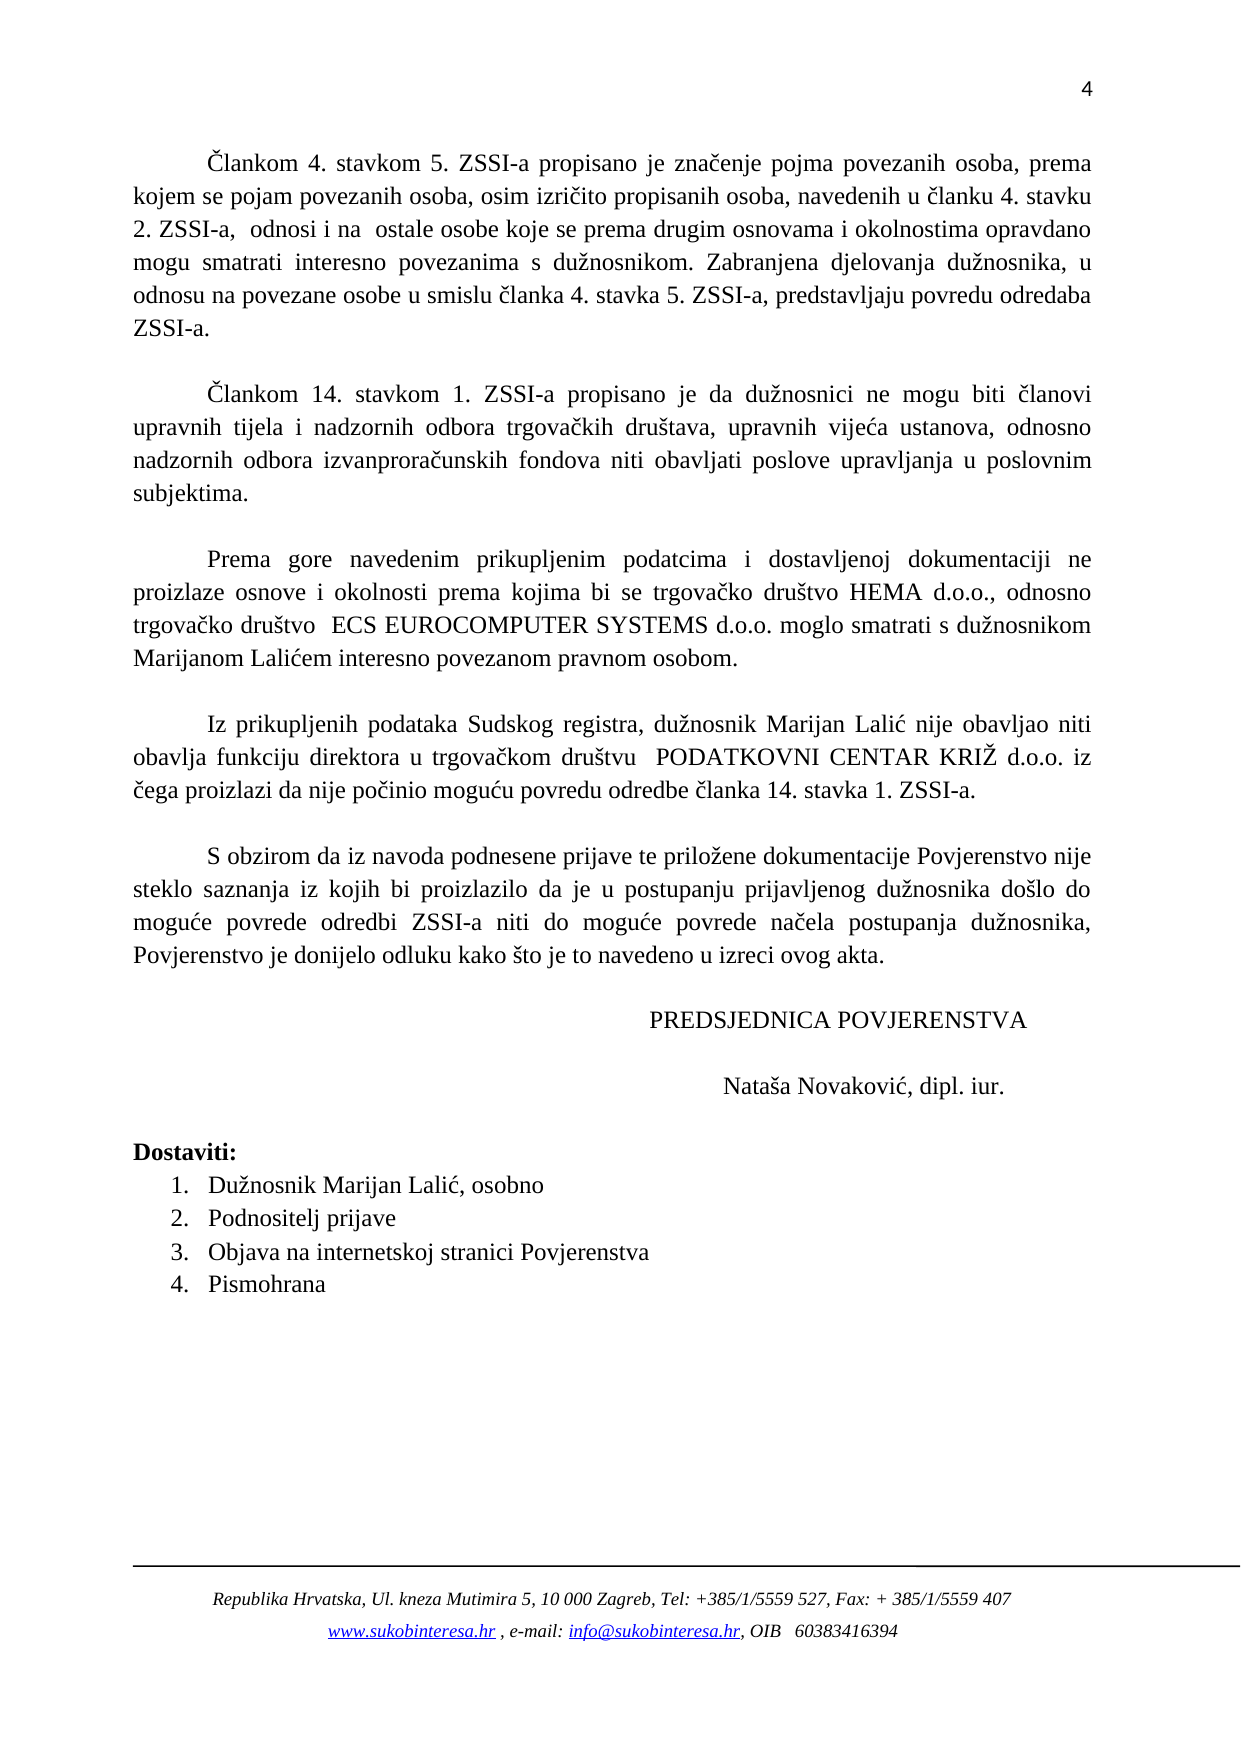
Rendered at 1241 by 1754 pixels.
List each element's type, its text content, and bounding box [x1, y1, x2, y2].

text Člankom 14. stavkom 1. ZSSI-a propisano je da dužnosnici ne mogu biti članovi upravnih tijela i nadzornih odbora trgovačkih društava, upravnih vijeća ustanova, odnosno nadzornih odbora izvanproračunskih fondova niti obavljati poslove upravljanja u poslovnim subjektima. [133, 379, 1092, 507]
list Pismohrana [170, 1269, 1033, 1298]
text Dostaviti: [133, 1137, 1092, 1166]
list Podnositelj prijave [170, 1203, 1092, 1232]
list Dužnosnik Marijan Lalić, osobno [170, 1171, 1092, 1199]
text Nataša Novaković, dipl. iur. [649, 1071, 1092, 1100]
text PREDSJEDNICA POVJERENSTVA [575, 1005, 1092, 1034]
text Prema gore navedenim prikupljenim podatcima i dostavljenoj dokumentaciji ne proizlaze osnove i okolnosti prema kojima bi se trgovačko društvo HEMA d.o.o., odnosno trgovačko društvo ECS EUROCOMPUTER SYSTEMS d.o.o. moglo smatrati s dužnosnikom Marijanom Lalićem interesno povezanom pravnom osobom. [133, 544, 1092, 672]
list Objava na internetskoj stranici Povjerenstva [170, 1237, 1092, 1265]
text Iz prikupljenih podataka Sudskog registra, dužnosnik Marijan Lalić nije obavljao niti obavlja funkciju direktora u trgovačkom društvu PODATKOVNI CENTAR KRIŽ d.o.o. iz čega proizlazi da nije počinio moguću povredu odredbe članka 14. stavka 1. ZSSI-a. [133, 709, 1092, 804]
text Člankom 4. stavkom 5. ZSSI-a propisano je značenje pojma povezanih osoba, prema kojem se pojam povezanih osoba, osim izričito propisanih osoba, navedenih u članku 4. stavku 2. ZSSI-a, odnosi i na ostale osobe koje se prema drugim osnovama i okolnostima opravdano mogu smatrati interesno povezanima s dužnosnikom. Zabranjena djelovanja dužnosnika, u odnosu na povezane osobe u smislu članka 4. stavka 5. ZSSI-a, predstavljaju povredu odredaba ZSSI-a. [133, 148, 1092, 342]
text S obzirom da iz navoda podnesene prijave te priložene dokumentacije Povjerenstvo nije steklo saznanja iz kojih bi proizlazilo da je u postupanju prijavljenog dužnosnika došlo do moguće povrede odredbi ZSSI-a niti do moguće povrede načela postupanja dužnosnika, Povjerenstvo je donijelo odluku kako što je to navedeno u izreci ovog akta. [133, 841, 1092, 969]
